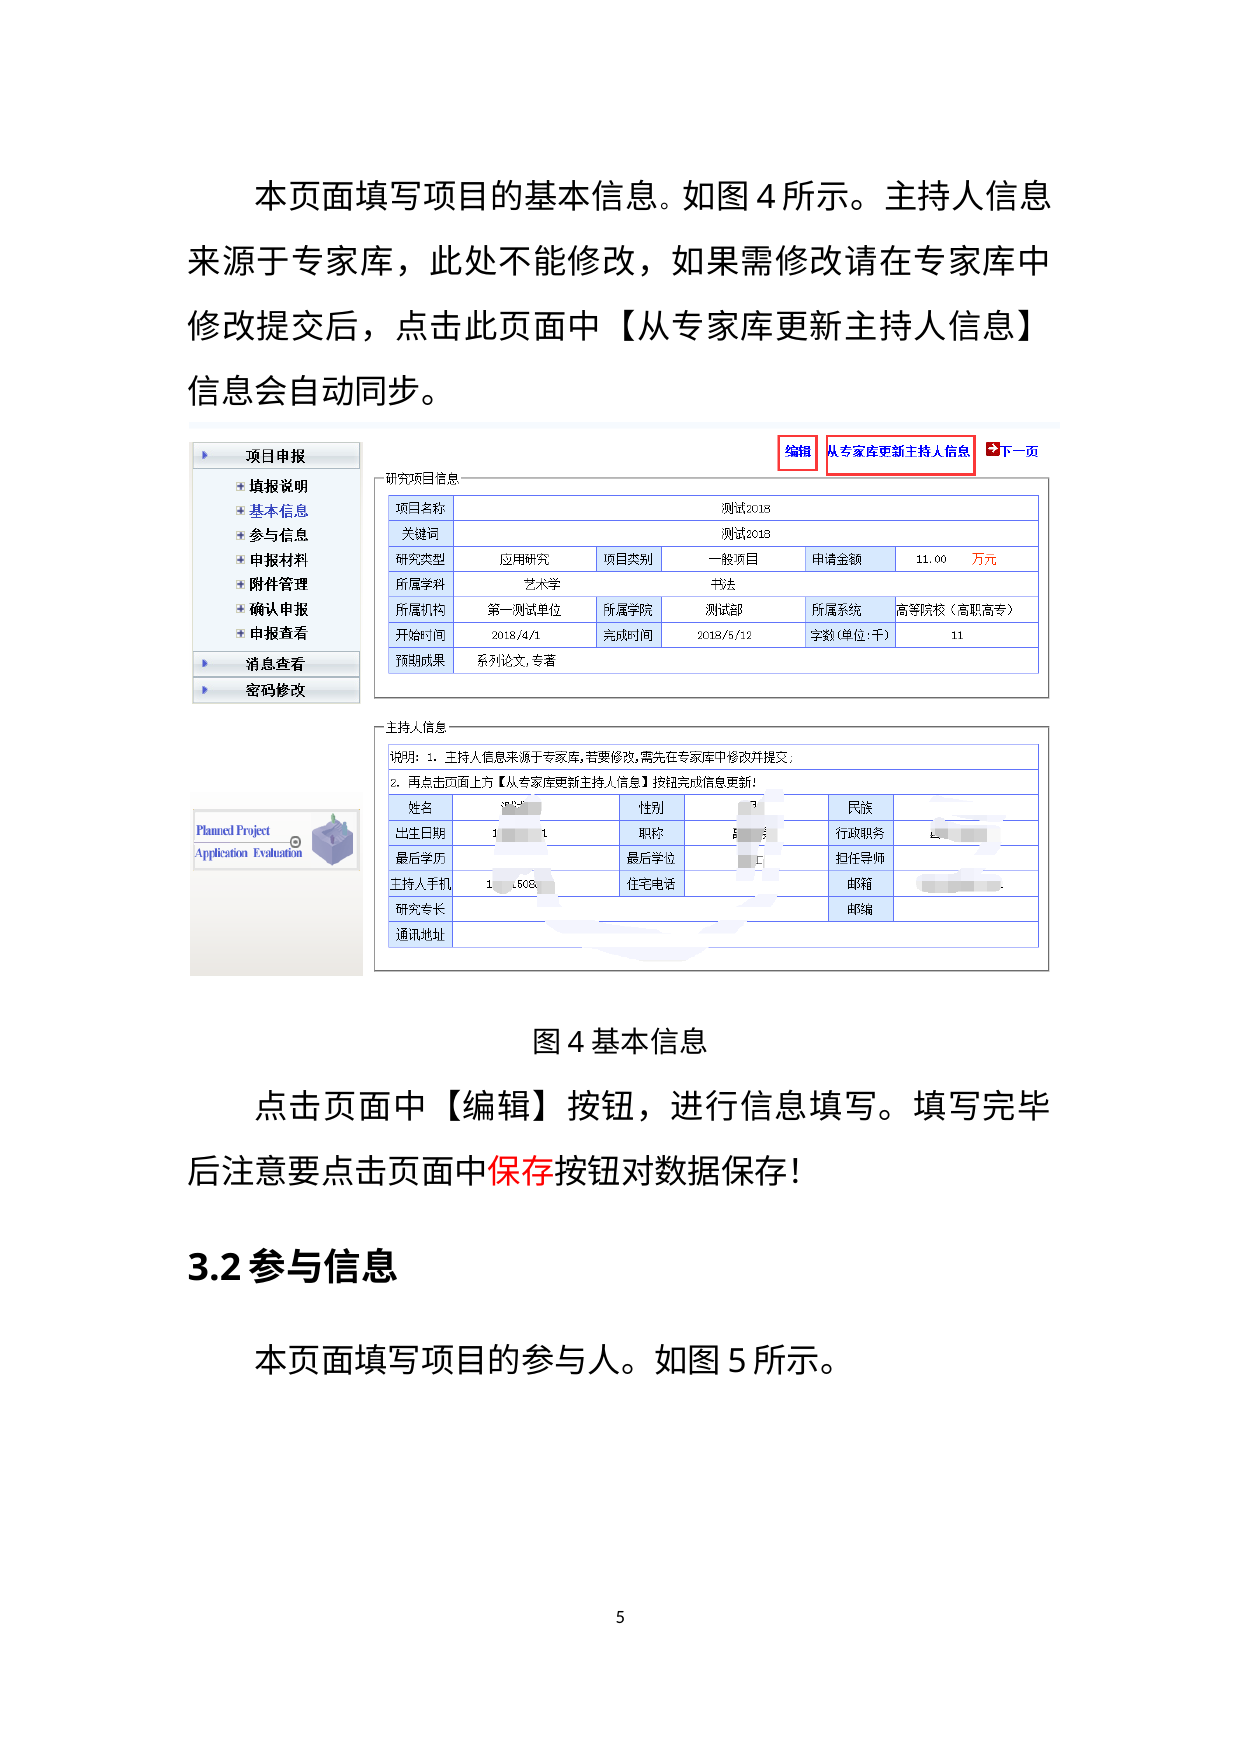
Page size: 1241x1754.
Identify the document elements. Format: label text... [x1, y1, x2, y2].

text 本页面填写项目的参与人。如图5所示。 [187, 1325, 1053, 1390]
text 图4 基本信息 [187, 976, 1053, 1072]
text 本页面填写项目的基本信息。如图4所示。主持人信息来源于专家库，此处不能修改，如果需修改请在专家库中修改提交后，点击此页面中【从专家库更新主持人信息】，信息会自动同步。 [187, 162, 1053, 422]
picture [187, 422, 1063, 976]
text 点击页面中【编辑】按钮，进行信息填写。填写完毕后注意要点击页面中保存按钮对数据保存！ [187, 1072, 1053, 1202]
subtitle 3.2参与信息 [187, 1231, 1053, 1296]
